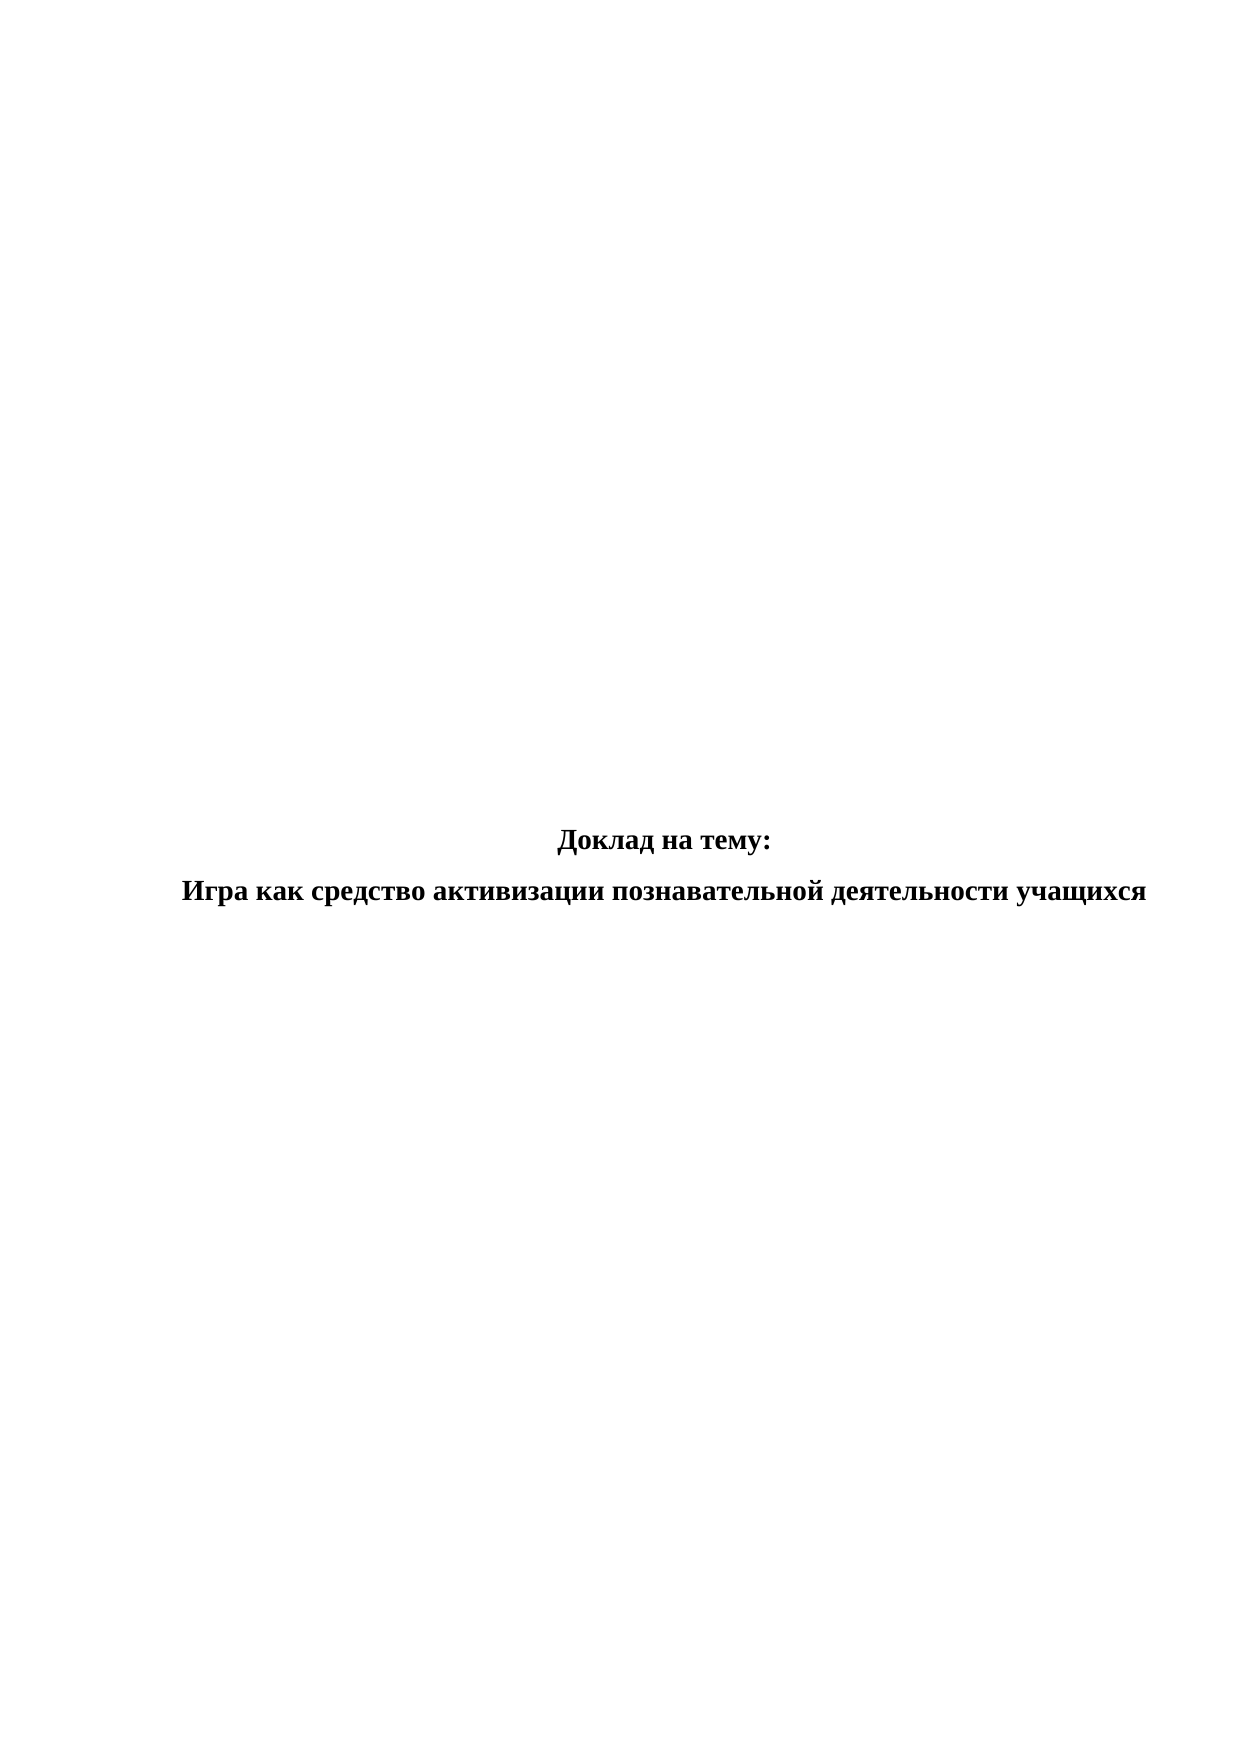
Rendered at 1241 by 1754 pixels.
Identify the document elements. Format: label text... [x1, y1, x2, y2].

text Доклад на тему: [177, 822, 1152, 856]
text Игра как средство активизации познавательной деятельности учащихся [177, 873, 1152, 906]
